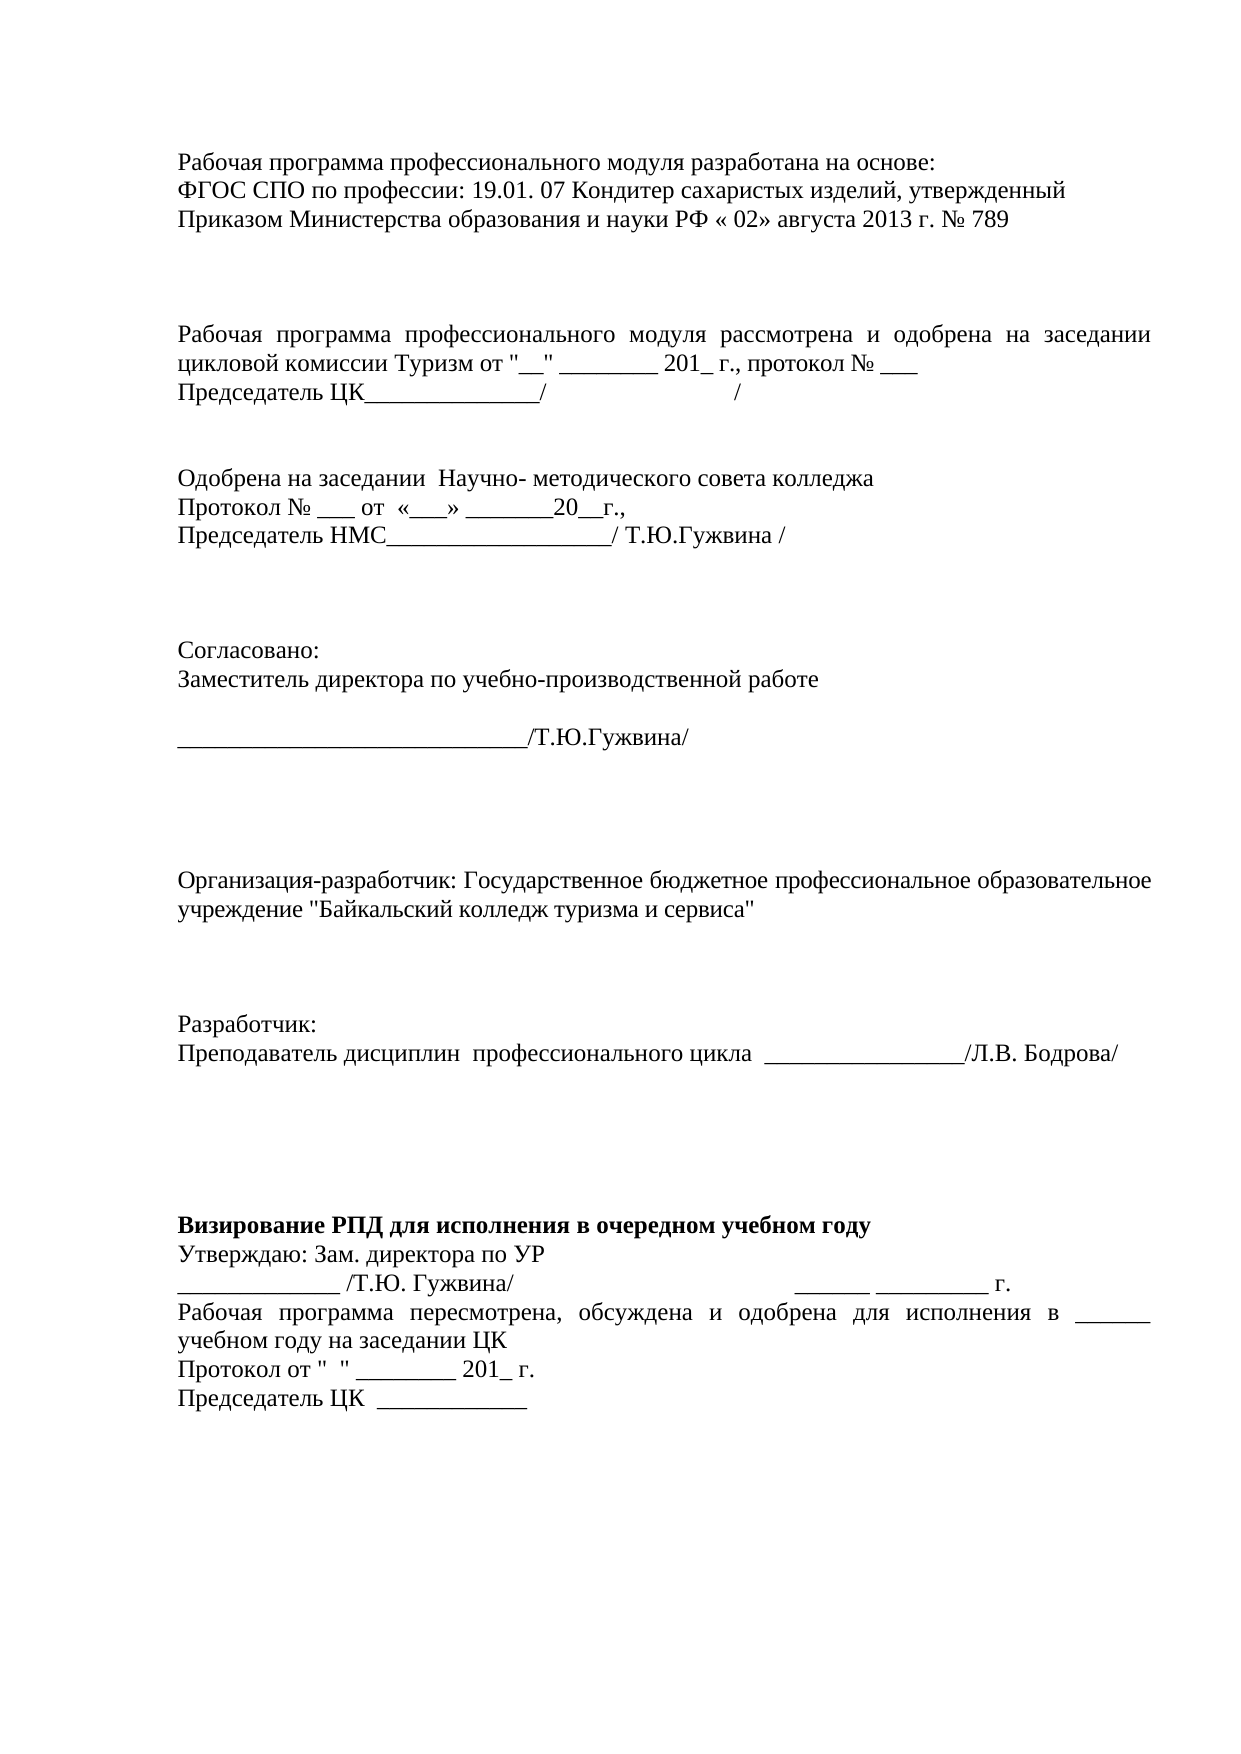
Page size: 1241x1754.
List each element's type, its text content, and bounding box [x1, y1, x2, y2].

text Утверждаю: Зам. директора по УР [177, 1239, 1152, 1268]
text _____________ /Т.Ю. Гужвина/ ______ _________ г. [177, 1268, 1152, 1297]
text Рабочая программа профессионального модуля рассмотрена и одобрена на заседании цикловой комиссии Туризм от "__" ________ 201_ г., протокол № ___ [177, 319, 1152, 377]
text Протокол № ___ от «___» _______20__г., [177, 492, 1152, 521]
text Заместитель директора по учебно-производственной работе [177, 664, 1152, 693]
text Визирование РПД для исполнения в очередном учебном году [177, 1211, 1152, 1239]
text Одобрена на заседании Научно- методического совета колледжа [177, 463, 1152, 492]
text Председатель ЦК______________/ / [177, 377, 1152, 406]
text Организация-разработчик: Государственное бюджетное профессиональное образовательное учреждение "Байкальский колледж туризма и сервиса" [177, 866, 1152, 923]
text Протокол от " " ________ 201_ г. [177, 1354, 1152, 1383]
text Согласовано: [177, 636, 1152, 664]
text Преподаватель дисциплин профессионального цикла ________________/Л.В. Бодрова/ [177, 1038, 1152, 1067]
text ____________________________/Т.Ю.Гужвина/ [177, 722, 1152, 779]
text Председатель ЦК ____________ [177, 1383, 1152, 1412]
text Разработчик: [177, 1009, 1152, 1038]
text Председатель НМС__________________/ Т.Ю.Гужвина / [177, 521, 1152, 549]
text ФГОС СПО по профессии: 19.01. 07 Кондитер сахаристых изделий, утвержденный Приказом Министерства образования и науки РФ « 02» августа 2013 г. № 789 [177, 176, 1152, 233]
text Рабочая программа профессионального модуля разработана на основе: [177, 147, 1152, 176]
text Рабочая программа пересмотрена, обсуждена и одобрена для исполнения в ______ учебном году на заседании ЦК [177, 1297, 1152, 1354]
